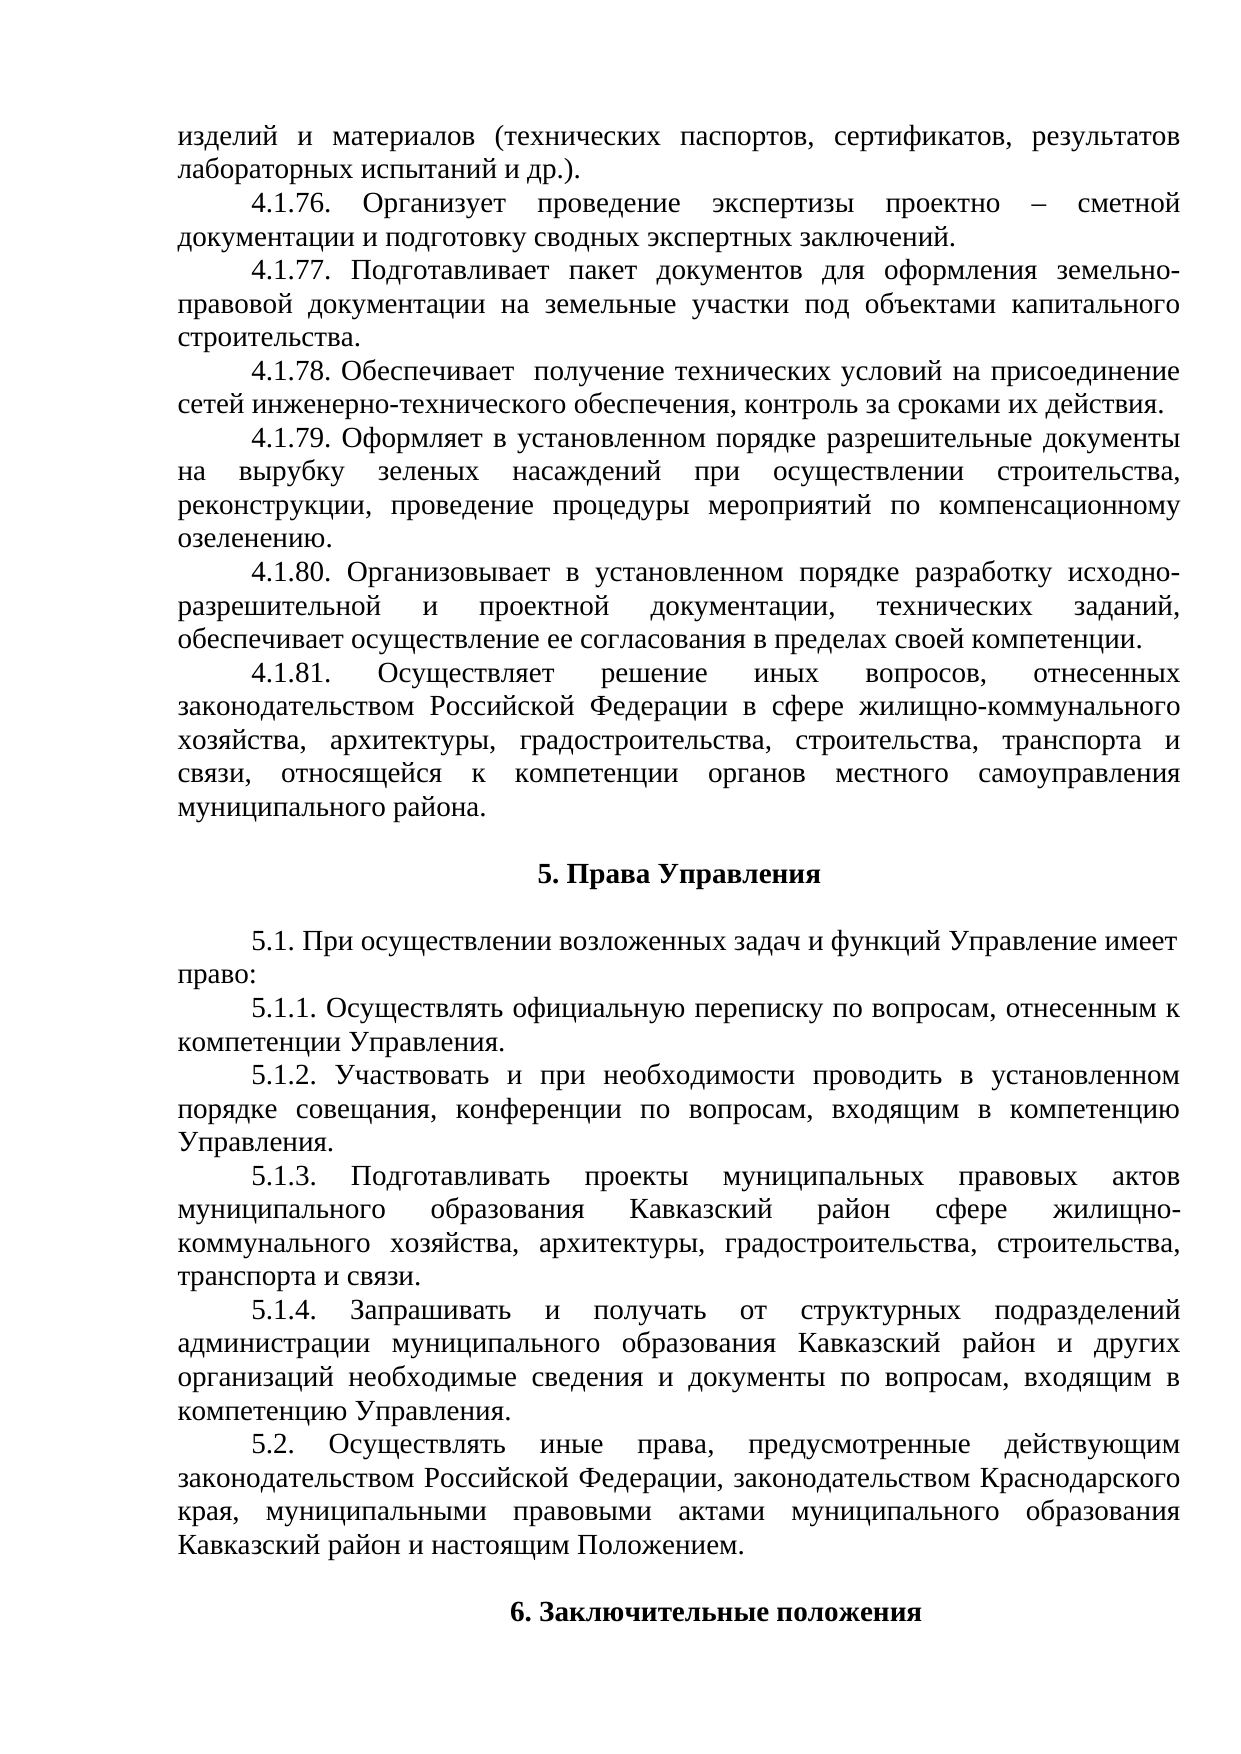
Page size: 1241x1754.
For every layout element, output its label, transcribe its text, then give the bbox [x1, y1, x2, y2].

text 4.1.79. Оформляет в установленном порядке разрешительные документы на вырубку зеленых насаждений при осуществлении строительства, реконструкции, проведение процедуры мероприятий по компенсационному озеленению. [177, 420, 1181, 554]
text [177, 118, 1181, 185]
text 5.1.2. Участвовать и при необходимости проводить в установленном порядке совещания, конференции по вопросам, входящим в компетенцию Управления. [177, 1057, 1181, 1158]
text 4.1.81. Осуществляет решение иных вопросов, отнесенных законодательством Российской Федерации в сфере жилищно-коммунального хозяйства, архитектуры, градостроительства, строительства, транспорта и связи, относящейся к компетенции органов местного самоуправления муниципального района. [177, 655, 1181, 822]
text 4.1.77. Подготавливает пакет документов для оформления земельно-правовой документации на земельные участки под объектами капитального строительства. [177, 252, 1181, 353]
text 5. Права Управления [177, 856, 1181, 889]
text 6. Заключительные положения [251, 1594, 1181, 1627]
text 5.1.1. Осуществлять официальную переписку по вопросам, отнесенным к компетенции Управления. [177, 990, 1181, 1057]
text 5.1. При осуществлении возложенных задач и функций Управление имеет право: [177, 923, 1181, 990]
text 5.1.3. Подготавливать проекты муниципальных правовых актов муниципального образования Кавказский район сфере жилищно-коммунального хозяйства, архитектуры, градостроительства, строительства, транспорта и связи. [177, 1158, 1181, 1292]
text 5.1.4. Запрашивать и получать от структурных подразделений администрации муниципального образования Кавказский район и других организаций необходимые сведения и документы по вопросам, входящим в компетенцию Управления. [177, 1292, 1181, 1426]
text 4.1.76. Организует проведение экспертизы проектно – сметной документации и подготовку сводных экспертных заключений. [177, 185, 1181, 252]
text 4.1.78. Обеспечивает получение технических условий на присоединение сетей инженерно-технического обеспечения, контроль за сроками их действия. [177, 353, 1181, 420]
text 5.2. Осуществлять иные права, предусмотренные действующим законодательством Российской Федерации, законодательством Краснодарского края, муниципальными правовыми актами муниципального образования Кавказский район и настоящим Положением. [177, 1426, 1181, 1560]
text 4.1.80. Организовывает в установленном порядке разработку исходно-разрешительной и проектной документации, технических заданий, обеспечивает осуществление ее согласования в пределах своей компетенции. [177, 554, 1181, 655]
